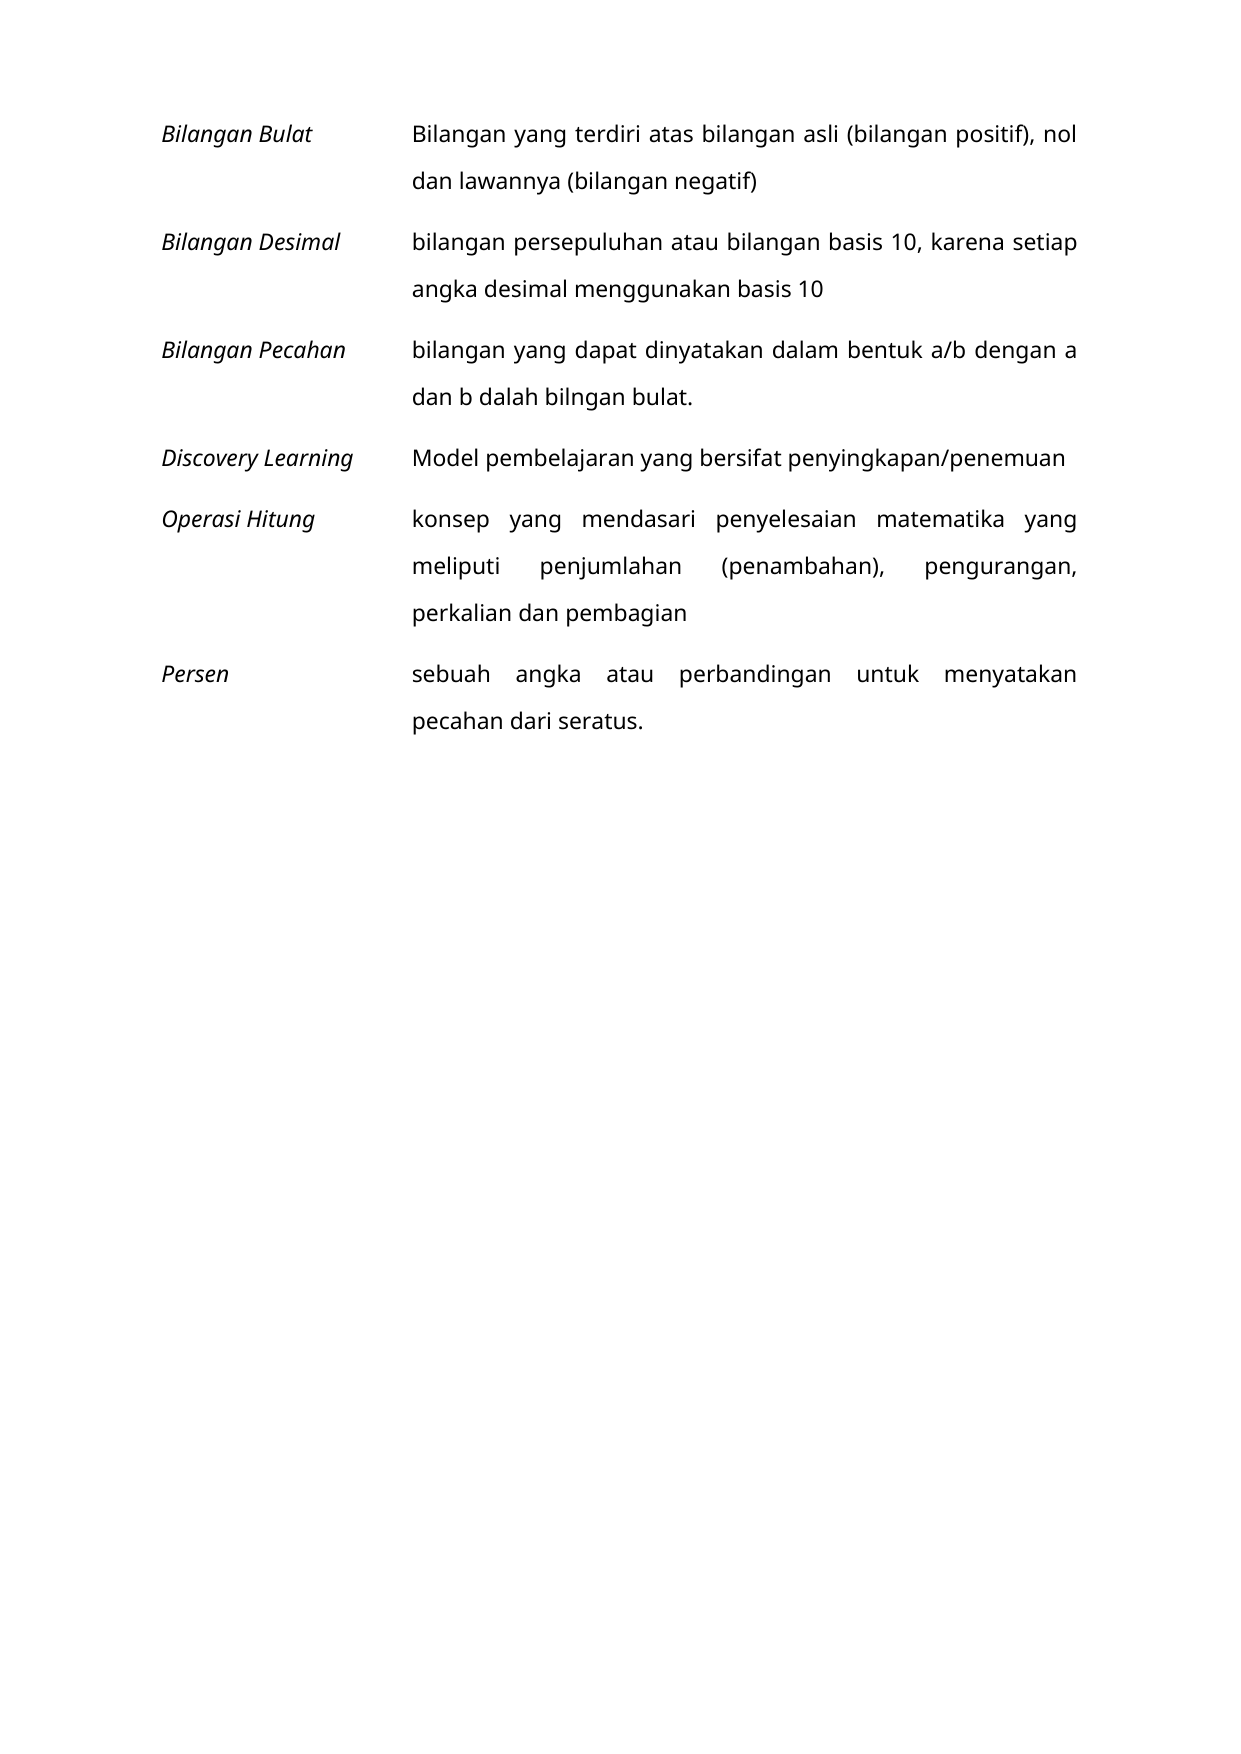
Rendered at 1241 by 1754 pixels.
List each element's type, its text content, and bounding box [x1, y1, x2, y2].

table_cell Model pembelajaran yang bersifat penyingkapan/penemuan [400, 442, 1089, 503]
table_cell konsep yang mendasari penyelesaian matematika yang meliputi penjumlahan (penambahan), pengurangan, perkalian dan pembagian [400, 503, 1089, 658]
table_cell sebuah angka atau perbandingan untuk menyatakan pecahan dari seratus. [400, 658, 1089, 766]
table_cell Discovery Learning [150, 442, 400, 503]
table_cell Bilangan Desimal [150, 226, 400, 334]
table_cell bilangan yang dapat dinyatakan dalam bentuk a/b dengan a dan b dalah bilngan bulat. [400, 334, 1089, 442]
table_header Bilangan Bulat [150, 118, 400, 226]
table_cell Persen [150, 658, 400, 766]
table_cell Bilangan Pecahan [150, 334, 400, 442]
table_header Bilangan yang terdiri atas bilangan asli (bilangan positif), nol dan lawannya (bilangan negatif) [400, 118, 1089, 226]
table_cell Operasi Hitung [150, 503, 400, 658]
table_cell bilangan persepuluhan atau bilangan basis 10, karena setiap angka desimal menggunakan basis 10 [400, 226, 1089, 334]
